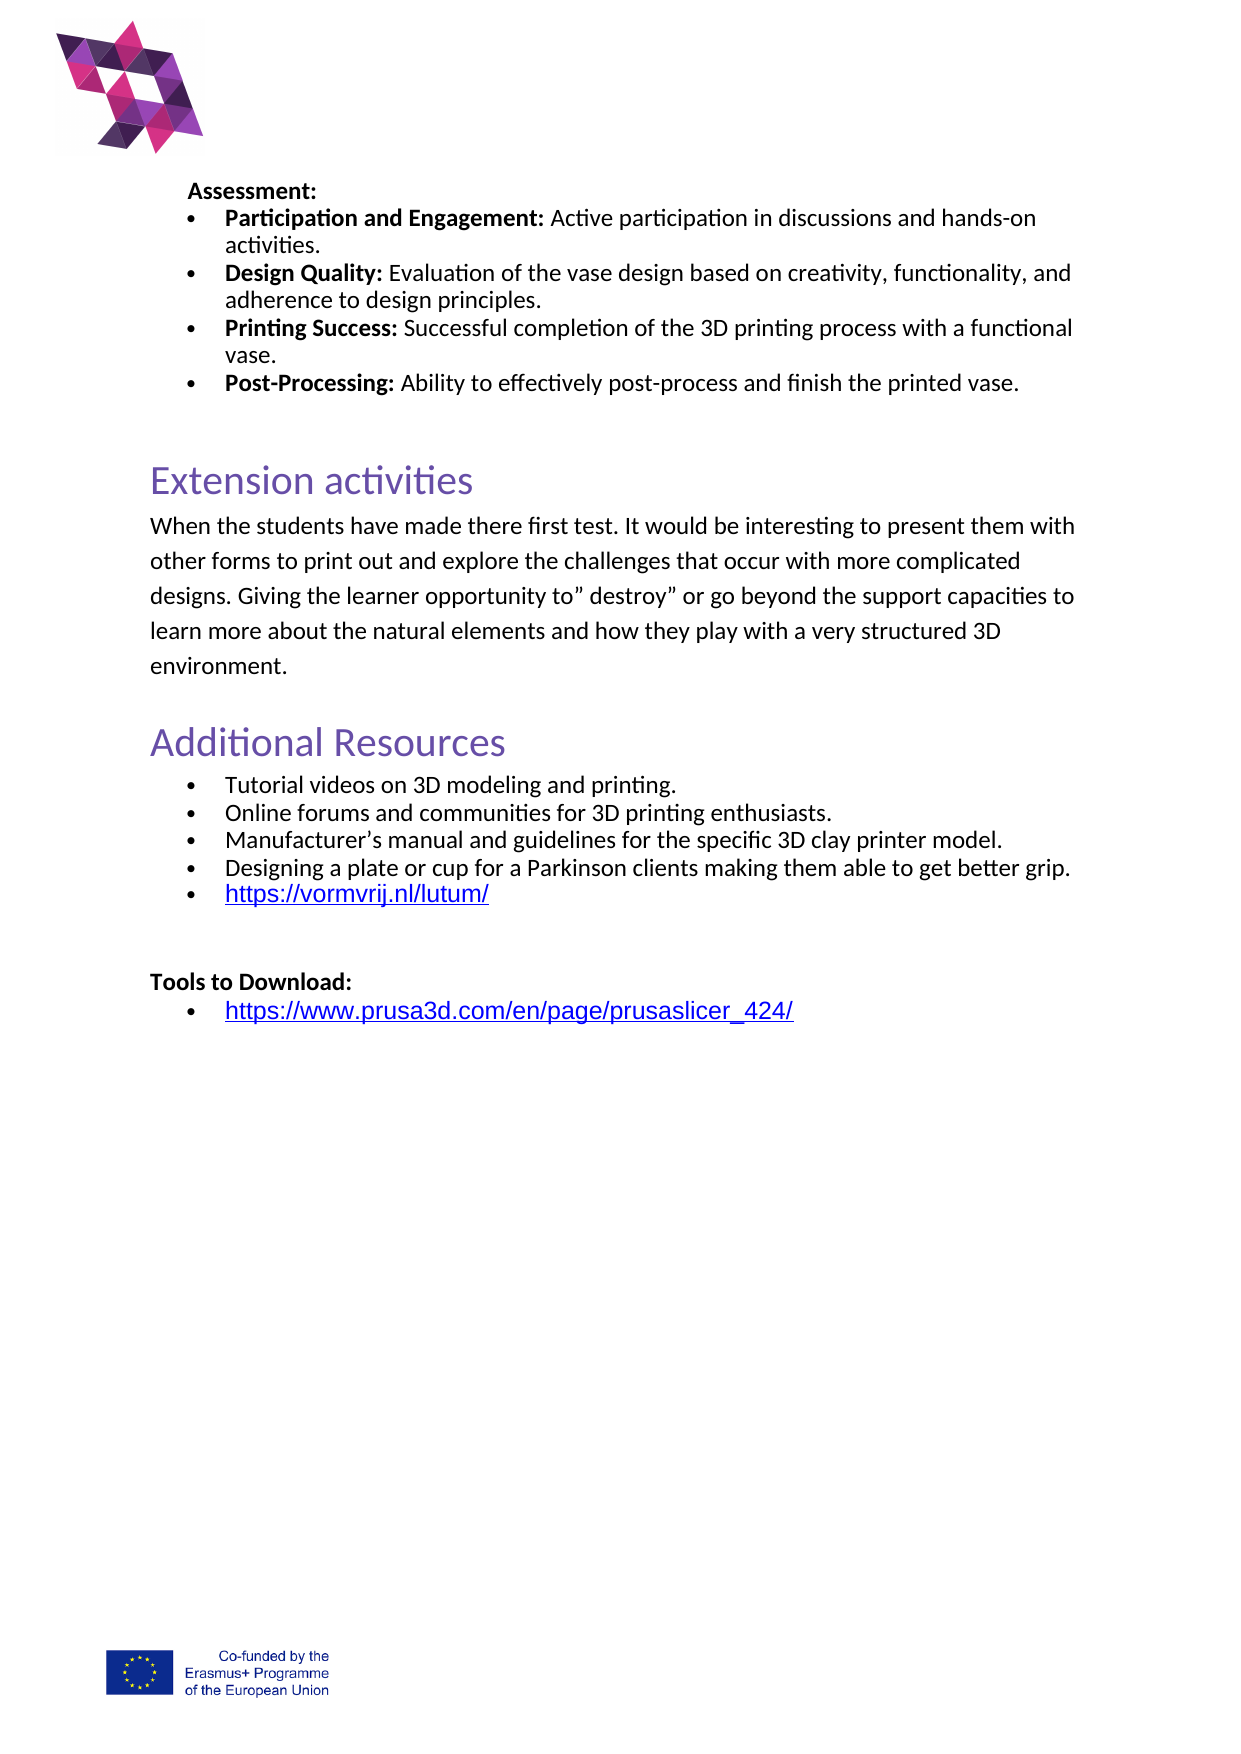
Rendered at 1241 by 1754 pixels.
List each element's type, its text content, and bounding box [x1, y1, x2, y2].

title Additional Resources [150, 720, 1090, 766]
list Manufacturer’s manual and guidelines for the specific 3D clay printer model. [187, 827, 1090, 854]
list https://www.prusa3d.com/en/page/prusaslicer_424/ [187, 996, 1090, 1024]
list Tutorial videos on 3D modeling and printing. [187, 772, 1090, 799]
text Assessment: [187, 177, 1090, 205]
title Extension activities [150, 458, 1090, 504]
list Designing a plate or cup for a Parkinson clients making them able to get better grip. [187, 854, 1090, 881]
picture [54, 18, 206, 156]
list Online forums and communities for 3D printing enthusiasts. [187, 799, 1090, 827]
text When the students have made there first test. It would be interesting to present them with other forms to print out and explore the challenges that occur with more complicated designs. Giving the learner opportunity to” destroy” or go beyond the support capacities to learn more about the natural elements and how they play with a very structured 3D environment. [150, 510, 1090, 680]
list Design Quality: Evaluation of the vase design based on creativity, functionality, and adherence to design principles. [187, 260, 1090, 314]
list Post-Processing: Ability to effectively post-process and finish the printed vase. [187, 369, 1090, 397]
list https://vormvrij.nl/lutum/ [187, 881, 1090, 907]
list Printing Success: Successful completion of the 3D printing process with a functional vase. [187, 314, 1090, 369]
list Participation and Engagement: Active participation in discussions and hands-on activities. [187, 205, 1090, 260]
text Tools to Download: [150, 968, 1090, 996]
picture [92, 1637, 340, 1708]
